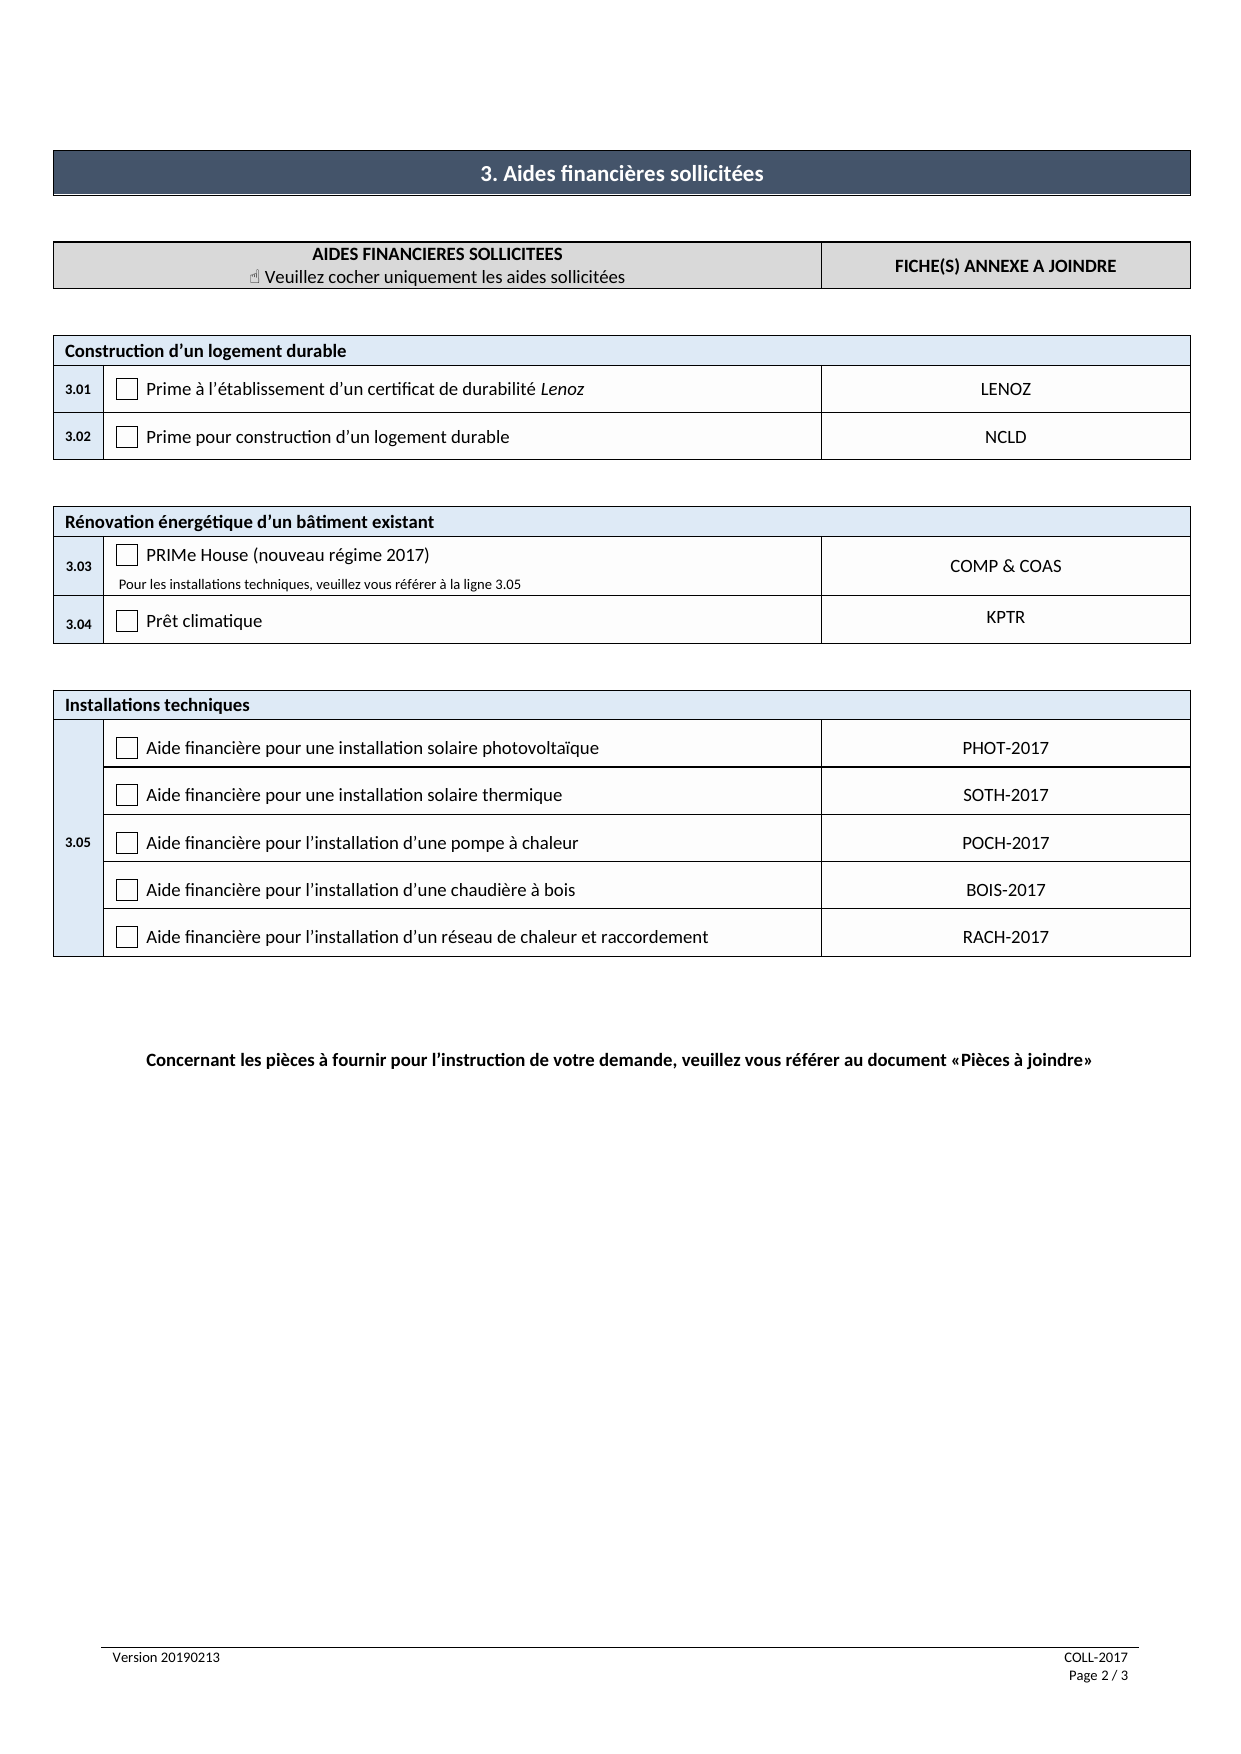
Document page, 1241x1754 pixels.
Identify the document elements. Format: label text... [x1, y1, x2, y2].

table_cell Aide financière pour une installation solaire thermique [104, 768, 821, 814]
table_cell Pour les installations techniques, veuillez vous référer à la ligne 3.05 [104, 572, 821, 595]
table_cell NCLD [822, 413, 1190, 459]
table_cell PHOT-2017 [822, 720, 1190, 766]
table_cell RACH-2017 [822, 909, 1190, 956]
table_cell Prêt climatique [104, 596, 821, 643]
text Concernant les pièces à fournir pour l’instruction de votre demande, veuillez vous référer au document «Pièces à joindre» [112, 1048, 1128, 1071]
table_cell 3.03 [54, 537, 103, 595]
table_cell Aide financière pour une installation solaire photovoltaïque [104, 720, 821, 766]
table_header AIDES FINANCIERES SOLLICITEES Veuillez cocher uniquement les aides sollicitées [54, 243, 821, 288]
table_cell Aide financière pour l’installation d’une chaudière à bois [104, 862, 821, 908]
table_header FICHE(S) ANNEXE A JOINDRE [822, 243, 1190, 288]
table_cell Aide financière pour l’installation d’une pompe à chaleur [104, 815, 821, 861]
table_cell SOTH-2017 [822, 768, 1190, 814]
table_cell POCH-2017 [822, 815, 1190, 861]
table_cell Prime pour construction d’un logement durable [104, 413, 821, 459]
table_cell KPTR [822, 596, 1190, 643]
table_header 3. Aides financières sollicitées [54, 151, 1190, 194]
table_cell 3.04 [54, 596, 103, 643]
table_cell LENOZ [822, 366, 1190, 412]
table_cell PRIMe House (nouveau régime 2017) [104, 537, 821, 572]
table_cell COMP & COAS [822, 537, 1190, 595]
table_cell 3.05 [54, 720, 103, 956]
table_header Construction d’un logement durable [54, 336, 1190, 365]
table_cell Prime à l’établissement d’un certificat de durabilité Lenoz [104, 366, 821, 412]
table_cell BOIS-2017 [822, 862, 1190, 908]
table_cell 3.02 [54, 413, 103, 459]
table_header Installations techniques [54, 691, 1190, 719]
table_cell Aide financière pour l’installation d’un réseau de chaleur et raccordement [104, 909, 821, 956]
table_cell 3.01 [54, 366, 103, 412]
table_header Rénovation énergétique d’un bâtiment existant [54, 507, 1190, 536]
